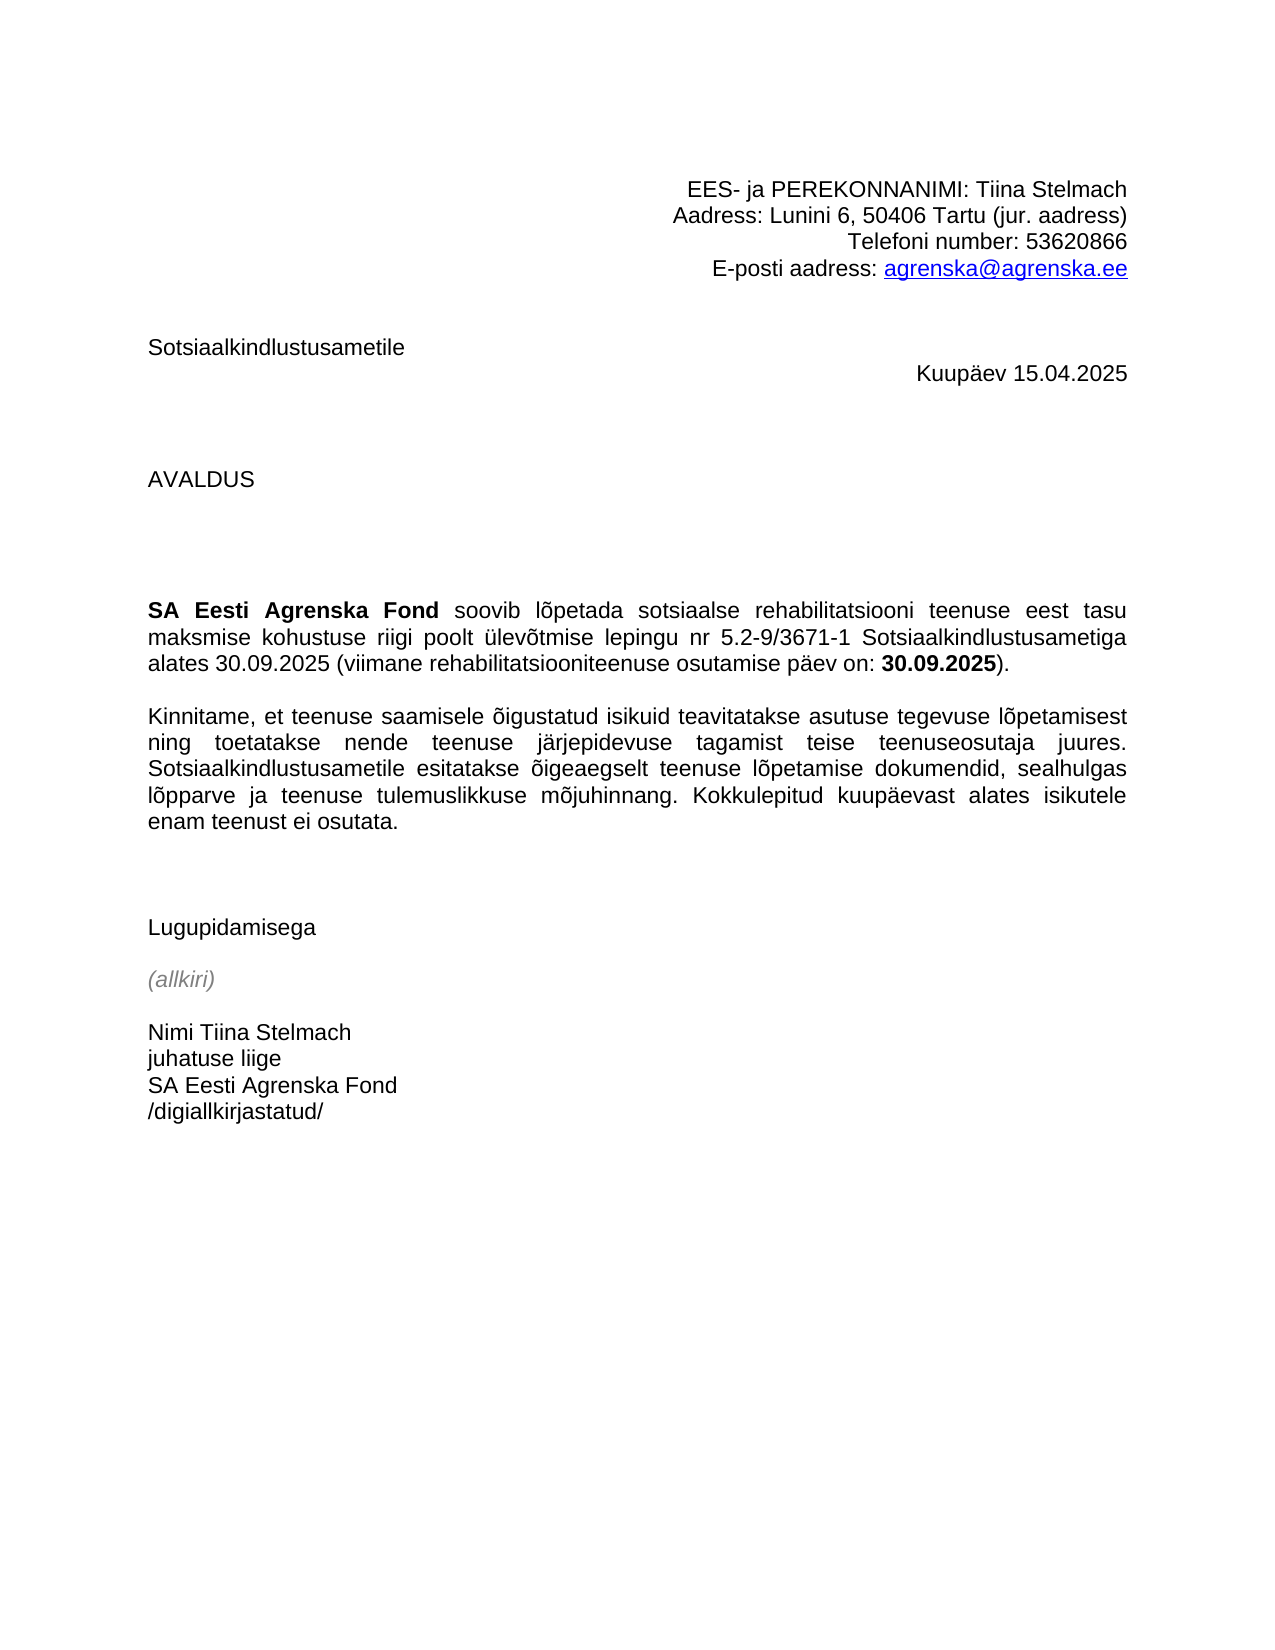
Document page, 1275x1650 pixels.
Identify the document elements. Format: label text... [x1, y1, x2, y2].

text Aadress: Lunini 6, 50406 Tartu (jur. aadress) [148, 202, 1127, 228]
text Telefoni number: 53620866 [148, 228, 1127, 255]
subtitle Kuupäev 15.04.2025 [148, 360, 1127, 386]
text (allkiri) [148, 966, 1127, 993]
subtitle AVALDUS [148, 466, 1127, 492]
text Nimi Tiina Stelmach juhatuse liige SA Eesti Agrenska Fond /digiallkirjastatud/ [148, 1019, 1127, 1124]
text Kinnitame, et teenuse saamisele õigustatud isikuid teavitatakse asutuse tegevuse lõpetamisest ning toetatakse nende teenuse järjepidevuse tagamist teise teenuseosutaja juures. Sotsiaalkindlustusametile esitatakse õigeaegselt teenuse lõpetamise dokumendid, sealhulgas lõpparve ja teenuse tulemuslikkuse mõjuhinnang. Kokkulepitud kuupäevast alates isikutele enam teenust ei osutata. [148, 703, 1127, 834]
text EES- ja PEREKONNANIMI: Tiina Stelmach [148, 176, 1127, 202]
text Lugupidamisega [148, 913, 1127, 940]
text E-posti aadress: agrenska@agrenska.ee [148, 255, 1127, 281]
subtitle Sotsiaalkindlustusametile [148, 334, 1127, 360]
text SA Eesti Agrenska Fond soovib lõpetada sotsiaalse rehabilitatsiooni teenuse eest tasu maksmise kohustuse riigi poolt ülevõtmise lepingu nr 5.2-9/3671-1 Sotsiaalkindlustusametiga alates 30.09.2025 (viimane rehabilitatsiooniteenuse osutamise päev on: 30.09.2025). [148, 597, 1127, 676]
